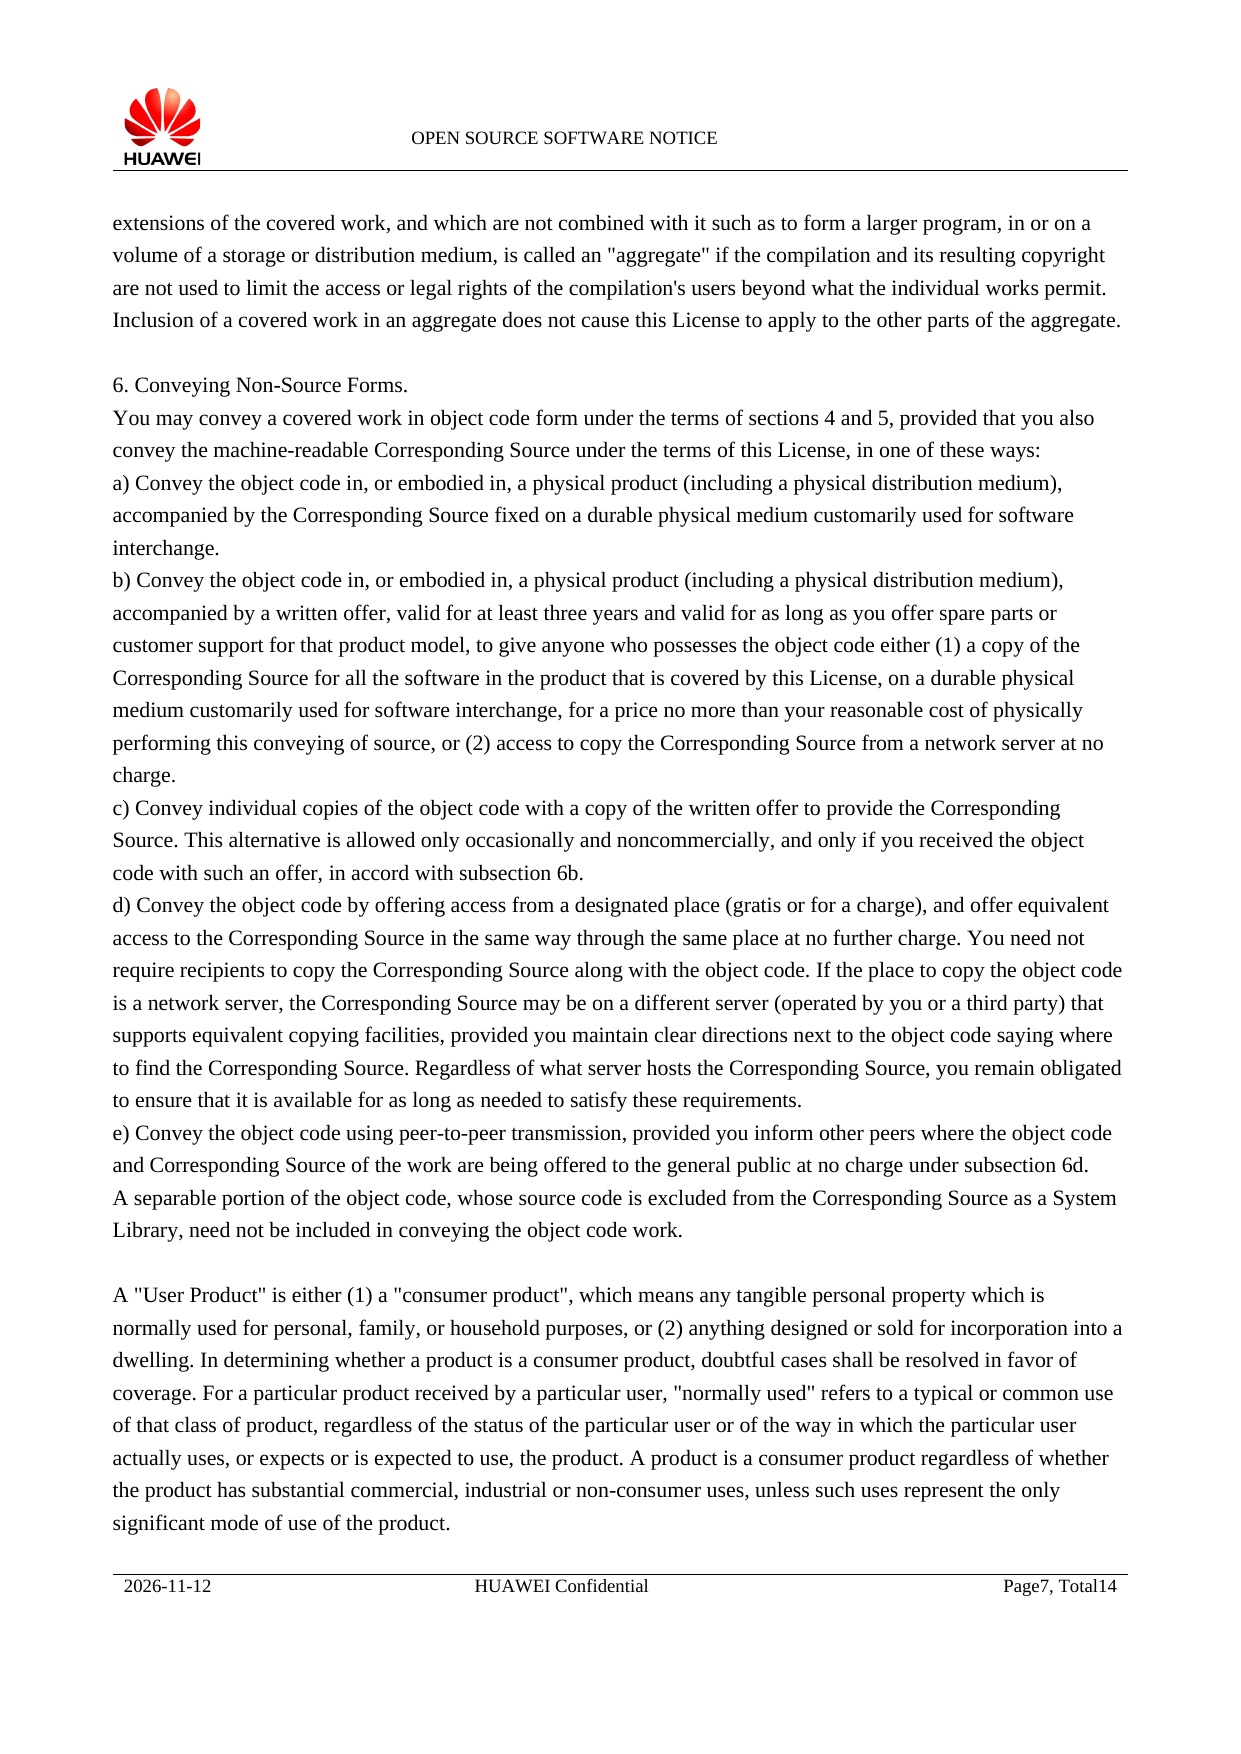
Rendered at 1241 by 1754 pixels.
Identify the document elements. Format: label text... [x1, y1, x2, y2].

picture [124, 88, 201, 165]
